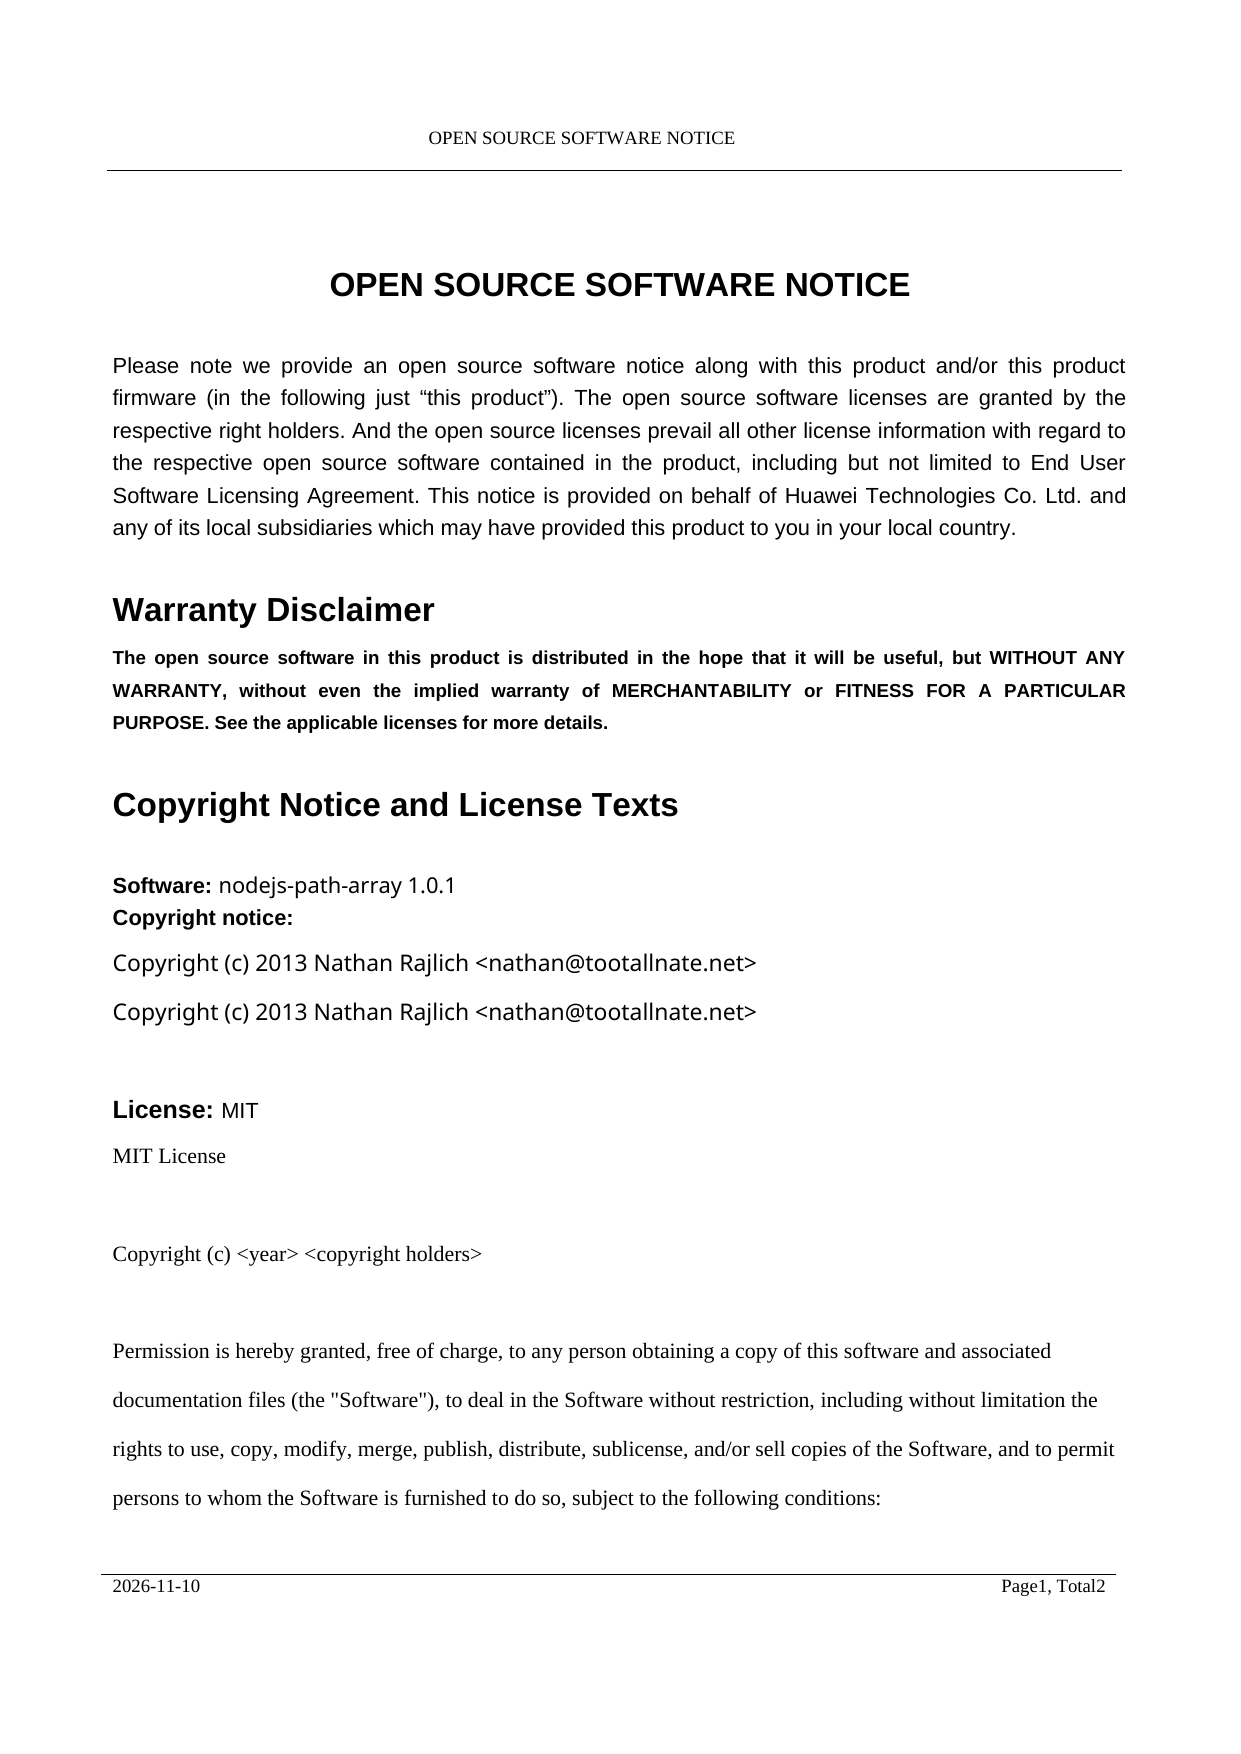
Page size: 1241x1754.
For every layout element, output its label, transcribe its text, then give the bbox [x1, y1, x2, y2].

text OPEN SOURCE SOFTWARE NOTICE [112, 251, 1128, 316]
text Please note we provide an open source software notice along with this product and/or this product firmware (in the following just “this product”). The open source software licenses are granted by the respective right holders. And the open source licenses prevail all other license information with regard to the respective open source software contained in the product, including but not limited to End User Software Licensing Agreement. This notice is provided on behalf of Huawei Technologies Co. Ltd. and any of its local subsidiaries which may have provided this product to you in your local country. [112, 349, 1128, 544]
text License: MIT [112, 1093, 1128, 1125]
text Copyright notice: [112, 901, 1128, 934]
text Copyright Notice and License Texts [112, 771, 1128, 836]
text Warranty Disclaimer [112, 576, 1128, 641]
text Software: nodejs-path-array 1.0.1 [112, 869, 1128, 901]
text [112, 1140, 1128, 1513]
text The open source software in this product is distributed in the hope that it will be useful, but WITHOUT ANY WARRANTY, without even the implied warranty of MERCHANTABILITY or FITNESS FOR A PARTICULAR PURPOSE. See the applicable licenses for more details. [112, 641, 1128, 739]
text Copyright (c) 2013 Nathan Rajlich <nathan@tootallnate.net> Copyright (c) 2013 Nathan Rajlich <nathan@tootallnate.net> [112, 947, 1128, 1077]
